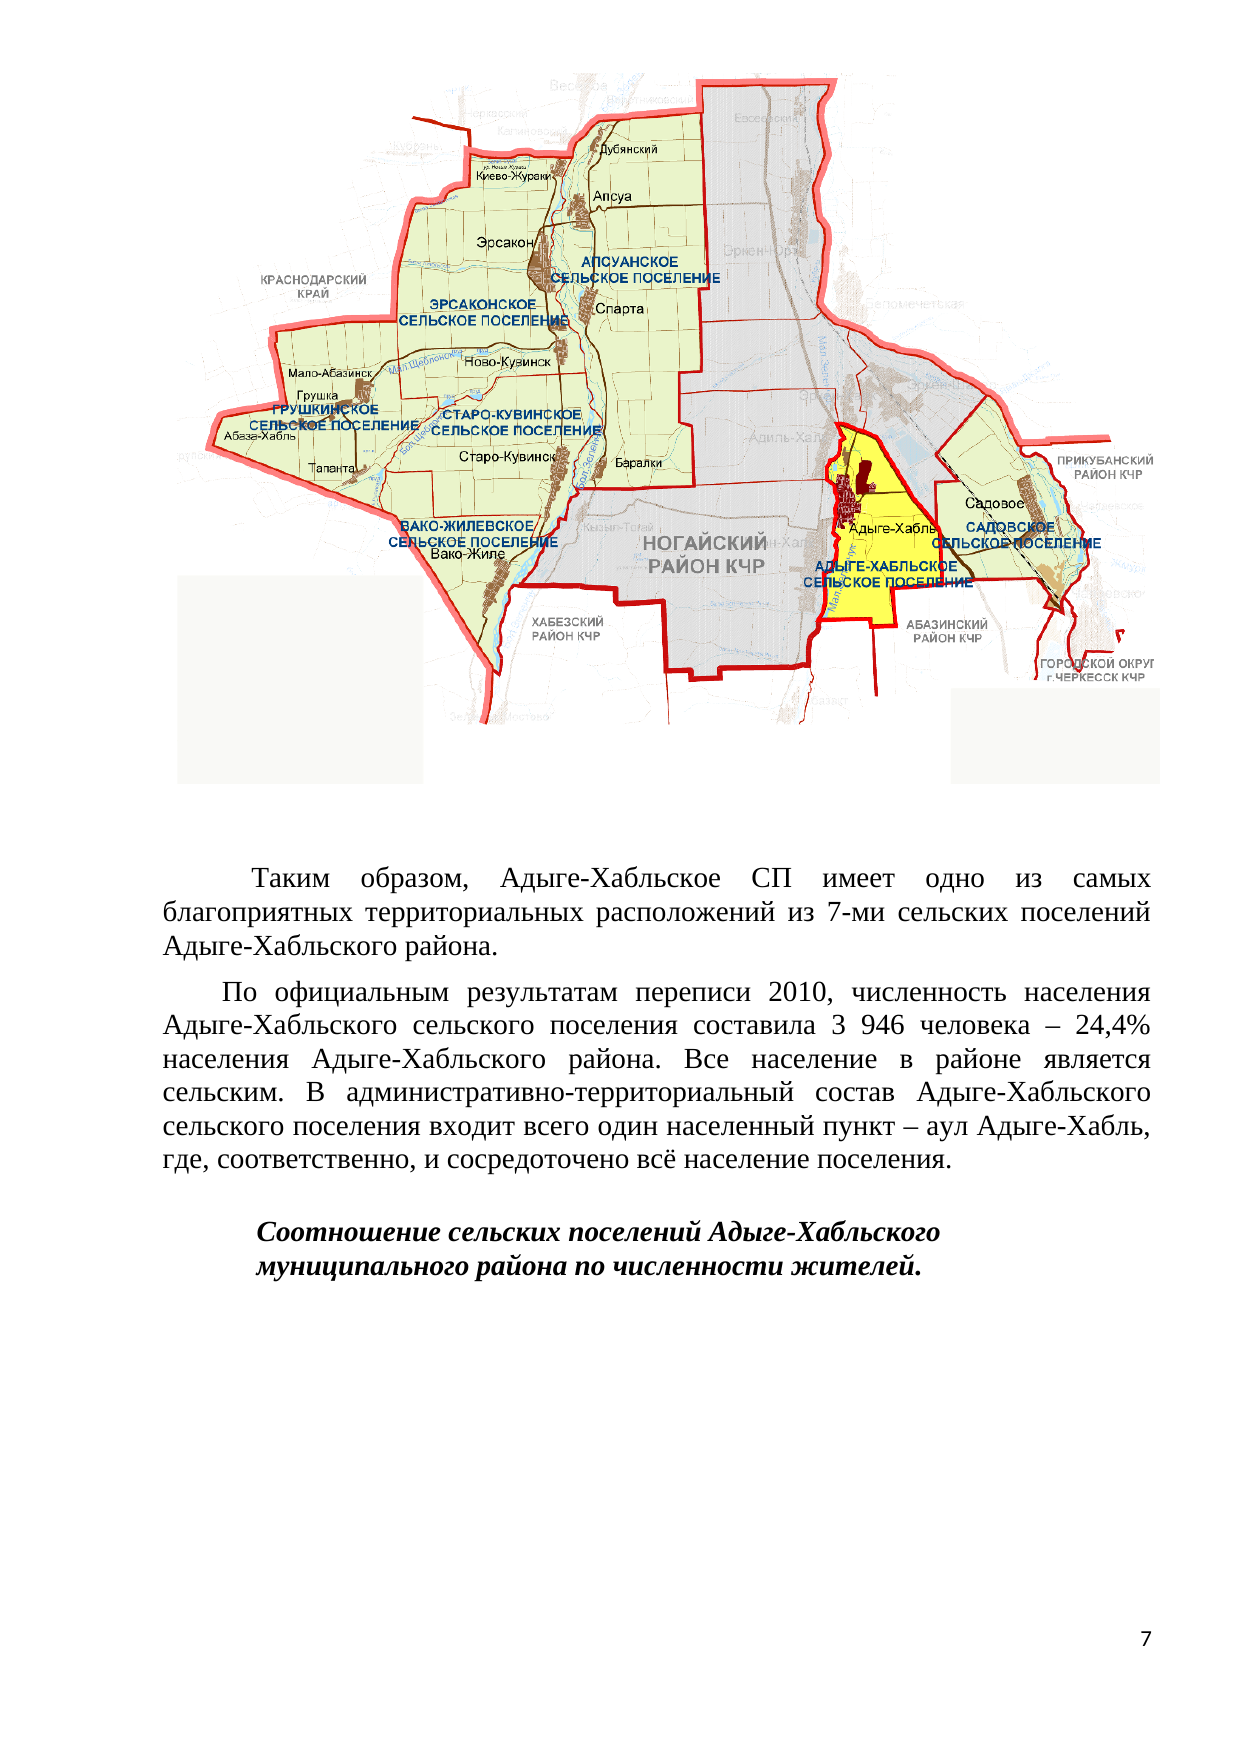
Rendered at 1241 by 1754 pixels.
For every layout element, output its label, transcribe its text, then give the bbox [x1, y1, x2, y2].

text Таким образом, Адыге-Хабльское СП имеет одно из самых благоприятных территориальных расположений из 7-ми сельских поселений Адыге-Хабльского района. [162, 861, 1152, 961]
picture [177, 73, 1160, 784]
text По официальным результатам переписи 2010, численность населения Адыге-Хабльского сельского поселения составила 3 946 человека – 24,4% населения Адыге-Хабльского района. Все население в районе является сельским. В административно-территориальный состав Адыге-Хабльского сельского поселения входит всего один населенный пункт – аул Адыге-Хабль, где, соответственно, и сосредоточено всё население поселения. [162, 974, 1152, 1175]
text муниципального района по численности жителей. [162, 1248, 1152, 1282]
text Соотношение сельских поселений Адыге-Хабльского [162, 1214, 1152, 1248]
